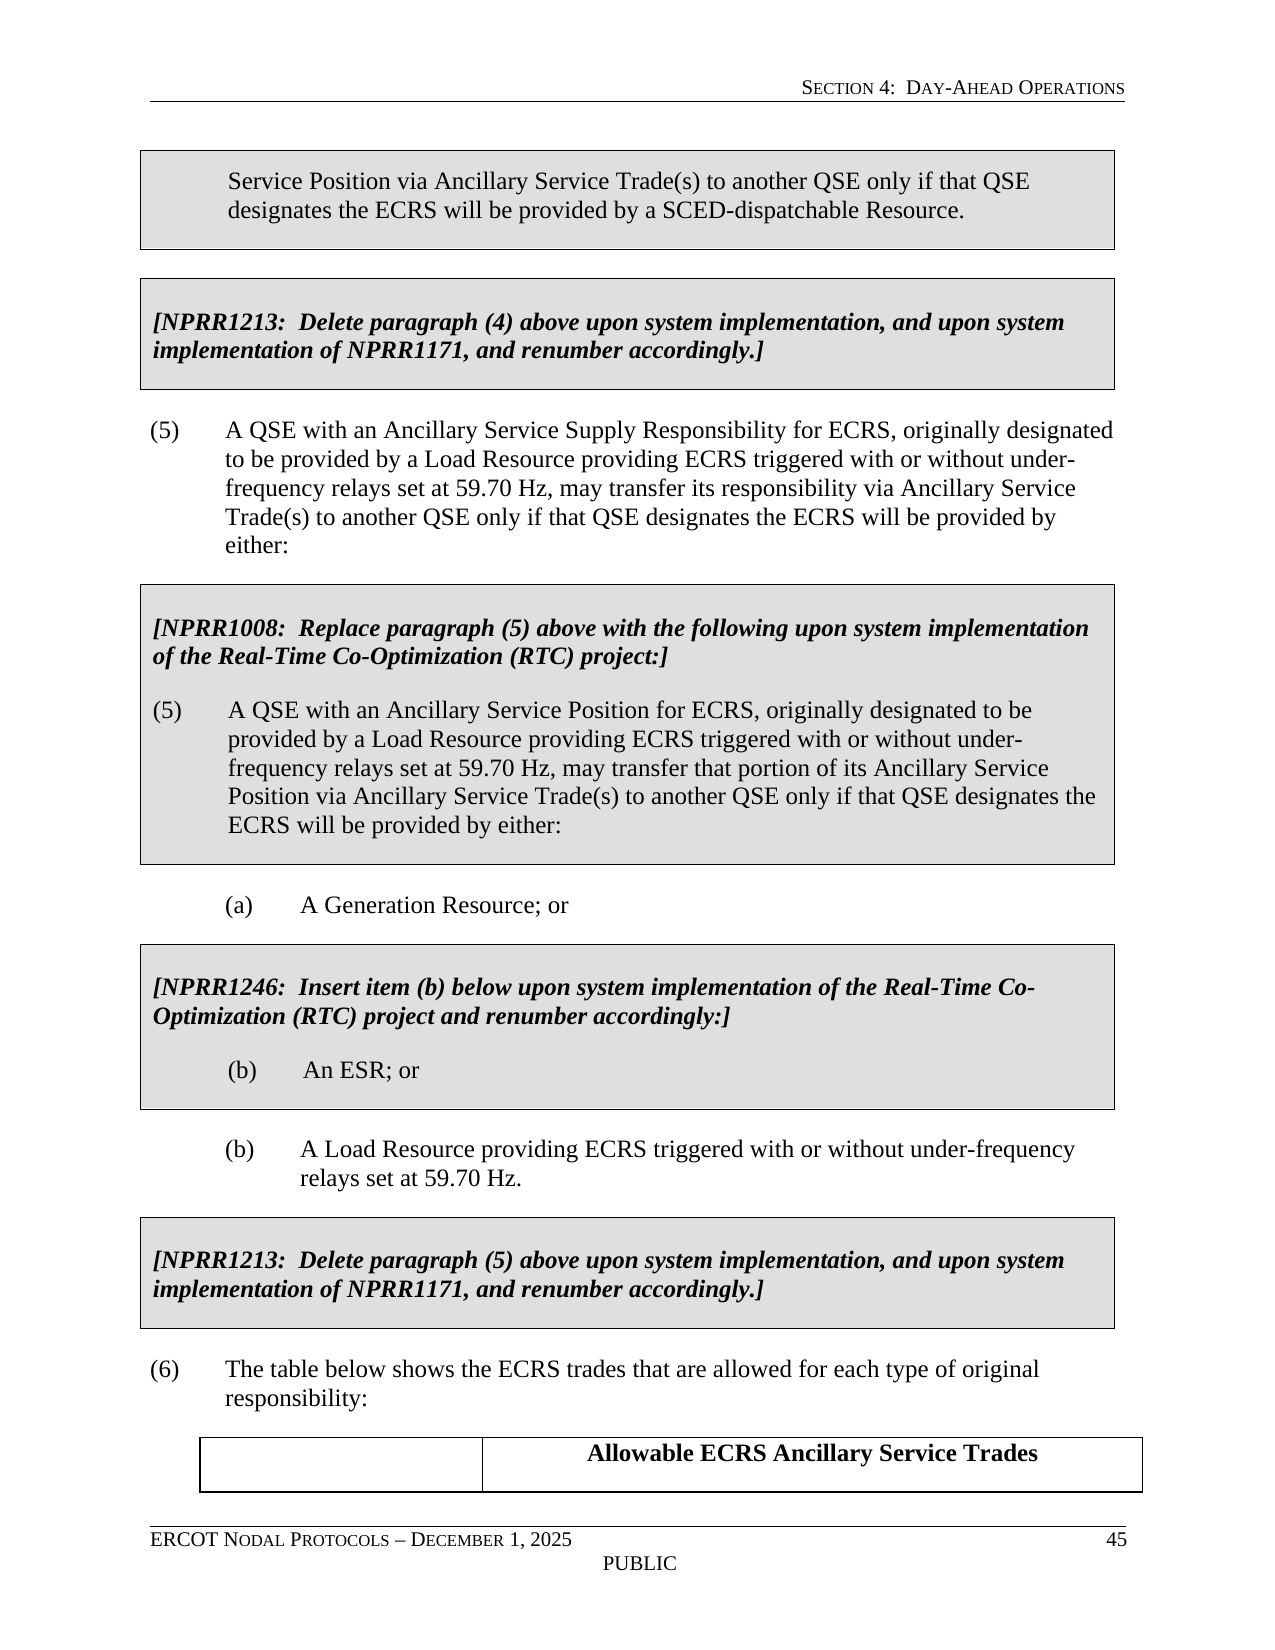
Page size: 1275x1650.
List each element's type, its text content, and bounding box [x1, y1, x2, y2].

table_header [NPRR1213: Delete paragraph (5) above upon system implementation, and upon system implementation of NPRR1171, and renumber accordingly.] [141, 1218, 1114, 1328]
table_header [141, 151, 1114, 248]
table_header Allowable ECRS Ancillary Service Trades [483, 1438, 1142, 1491]
table_header [201, 1438, 482, 1491]
text (5) A QSE with an Ancillary Service Supply Responsibility for ECRS, originally designated to be provided by a Load Resource providing ECRS triggered with or without under-frequency relays set at 59.70 Hz, may transfer its responsibility via Ancillary Service Trade(s) to another QSE only if that QSE designates the ECRS will be provided by either: [150, 415, 1125, 559]
text (6) The table below shows the ECRS trades that are allowed for each type of original responsibility: [150, 1354, 1125, 1412]
table_header [NPRR1246: Insert item (b) below upon system implementation of the Real-Time Co-Optimization (RTC) project and renumber accordingly:] (b) An ESR; or [141, 945, 1114, 1108]
table_header [NPRR1008: Replace paragraph (5) above with the following upon system implementation of the Real-Time Co-Optimization (RTC) project:] (5) A QSE with an Ancillary Service Position for ECRS, originally designated to be provided by a Load Resource providing ECRS triggered with or without under-frequency relays set at 59.70 Hz, may transfer that portion of its Ancillary Service Position via Ancillary Service Trade(s) to another QSE only if that QSE designates the ECRS will be provided by either: [141, 585, 1114, 864]
table_header [NPRR1213: Delete paragraph (4) above upon system implementation, and upon system implementation of NPRR1171, and renumber accordingly.] [141, 279, 1114, 389]
list (a) A Generation Resource; or [225, 890, 1125, 919]
list (b) A Load Resource providing ECRS triggered with or without under-frequency relays set at 59.70 Hz. [225, 1134, 1125, 1192]
